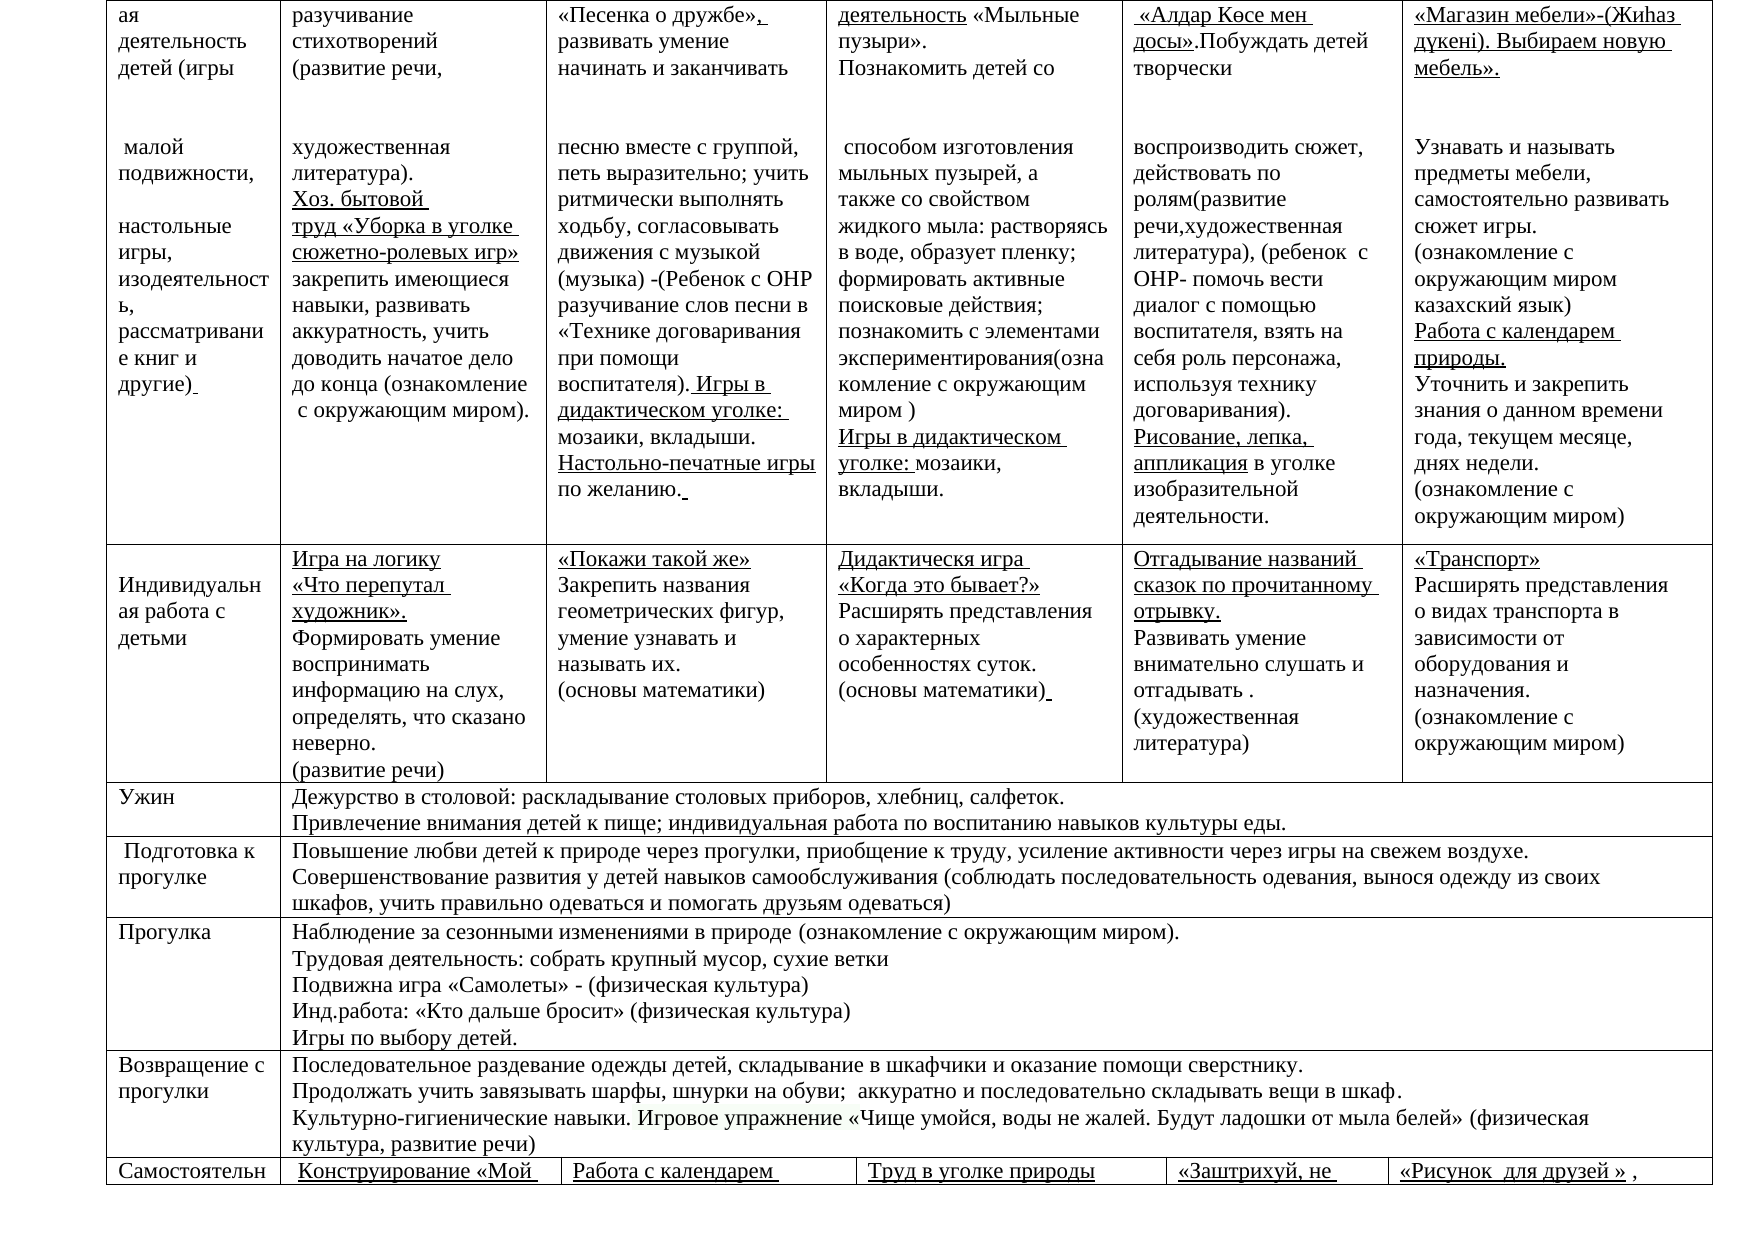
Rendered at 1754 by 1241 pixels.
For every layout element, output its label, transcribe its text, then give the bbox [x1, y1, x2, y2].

table_cell Ужин [107, 783, 280, 836]
table_cell Наблюдение за сезонными изменениями в природе (ознакомление с окружающим миром). Трудовая деятельность: собрать крупный мусор, сухие ветки Подвижна игра «Самолеты» - (физическая культура) Инд.работа: «Кто дальше бросит» (физическая культура) Игры по выбору детей. [281, 918, 1712, 1050]
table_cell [1389, 1158, 1712, 1184]
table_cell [107, 1, 280, 544]
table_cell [1123, 1, 1402, 544]
table_cell Повышение любви детей к природе через прогулки, приобщение к труду, усиление активности через игры на свежем воздухе. Совершенствование развития у детей навыков самообслуживания (соблюдать последовательность одевания, вынося одежду из своих шкафов, учить правильно одеваться и помогать друзьям одеваться) [281, 837, 1712, 917]
table_cell Дежурство в столовой: раскладывание столовых приборов, хлебниц, салфеток. Привлечение внимания детей к пище; индивидуальная работа по воспитанию навыков культуры еды. [281, 783, 1712, 836]
table_cell «Транспорт» Расширять представления о видах транспорта в зависимости от оборудования и назначения. (ознакомление с окружающим миром) [1403, 545, 1712, 782]
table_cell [1403, 1, 1712, 544]
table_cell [281, 1, 546, 544]
table_cell Последовательное раздевание одежды детей, складывание в шкафчики и оказание помощи сверстнику. Продолжать учить завязывать шарфы, шнурки на обуви; аккуратно и последовательно складывать вещи в шкаф. Культурно-гигиенические навыки. Игровое упражнение «Чище умойся, воды не жалей. Будут ладошки от мыла белей» (физическая культура, развитие речи) [281, 1051, 1712, 1157]
table_cell Прогулка [107, 918, 280, 1050]
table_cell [827, 1, 1122, 544]
table_cell Подготовка к прогулке [107, 837, 280, 917]
table_cell «Покажи такой же» Закрепить названия геометрических фигур, умение узнавать и называть их. (основы математики) [547, 545, 826, 782]
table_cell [857, 1158, 1166, 1184]
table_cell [107, 1158, 280, 1184]
table_cell Отгадывание названий сказок по прочитанному отрывку. Развивать умение внимательно слушать и отгадывать . (художественная литература) [1123, 545, 1402, 782]
table_cell Возвращение с прогулки [107, 1051, 280, 1157]
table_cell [1167, 1158, 1388, 1184]
table_cell Дидактическя игра «Когда это бывает?» Расширять представления о характерных особенностях суток. (основы математики) [827, 545, 1122, 782]
table_cell Индивидуальная работа с детьми [107, 545, 280, 782]
table_cell Игра на логику «Что перепутал художник». Формировать умение воспринимать информацию на слух, определять, что сказано неверно. (развитие речи) [281, 545, 546, 782]
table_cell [562, 1158, 856, 1184]
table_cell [281, 1158, 561, 1184]
